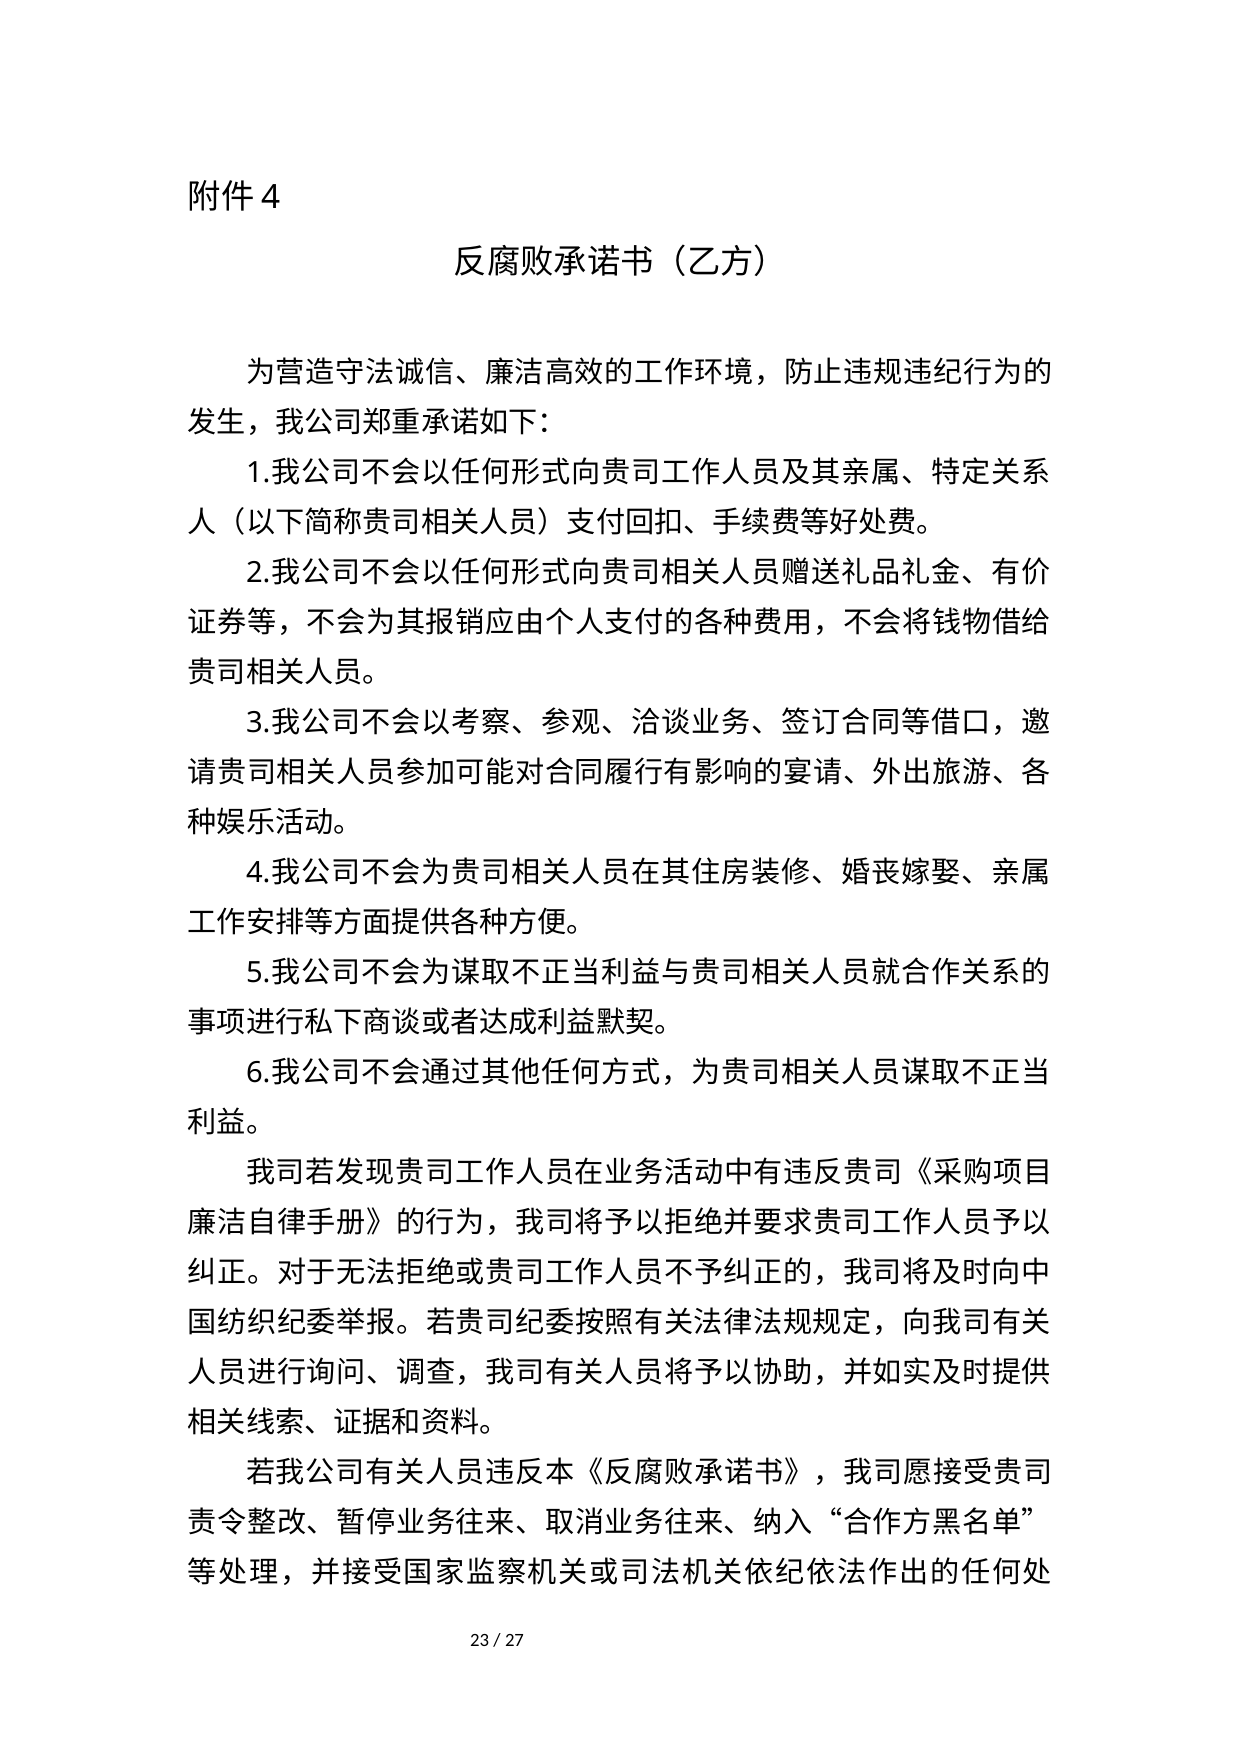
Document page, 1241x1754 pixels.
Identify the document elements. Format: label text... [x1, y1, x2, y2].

list 反腐败承诺书（乙方） [187, 227, 1053, 292]
text 2.我公司不会以任何形式向贵司相关人员赠送礼品礼金、有价证券等，不会为其报销应由个人支付的各种费用，不会将钱物借给贵司相关人员。 [187, 542, 1053, 692]
text 3.我公司不会以考察、参观、洽谈业务、签订合同等借口，邀请贵司相关人员参加可能对合同履行有影响的宴请、外出旅游、各种娱乐活动。 [187, 692, 1053, 842]
text 我司若发现贵司工作人员在业务活动中有违反贵司《采购项目廉洁自律手册》的行为，我司将予以拒绝并要求贵司工作人员予以纠正。对于无法拒绝或贵司工作人员不予纠正的，我司将及时向中国纺织纪委举报。若贵司纪委按照有关法律法规规定，向我司有关人员进行询问、调查，我司有关人员将予以协助，并如实及时提供相关线索、证据和资料。 [187, 1142, 1053, 1442]
text 6.我公司不会通过其他任何方式，为贵司相关人员谋取不正当利益。 [187, 1042, 1053, 1142]
list 附件4 [187, 162, 1053, 227]
text 4.我公司不会为贵司相关人员在其住房装修、婚丧嫁娶、亲属工作安排等方面提供各种方便。 [187, 842, 1053, 942]
text 为营造守法诚信、廉洁高效的工作环境，防止违规违纪行为的发生，我公司郑重承诺如下： [187, 342, 1053, 442]
text 1.我公司不会以任何形式向贵司工作人员及其亲属、特定关系人（以下简称贵司相关人员）支付回扣、手续费等好处费。 [187, 442, 1053, 542]
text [187, 1442, 1053, 1592]
text 5.我公司不会为谋取不正当利益与贵司相关人员就合作关系的事项进行私下商谈或者达成利益默契。 [187, 942, 1053, 1042]
